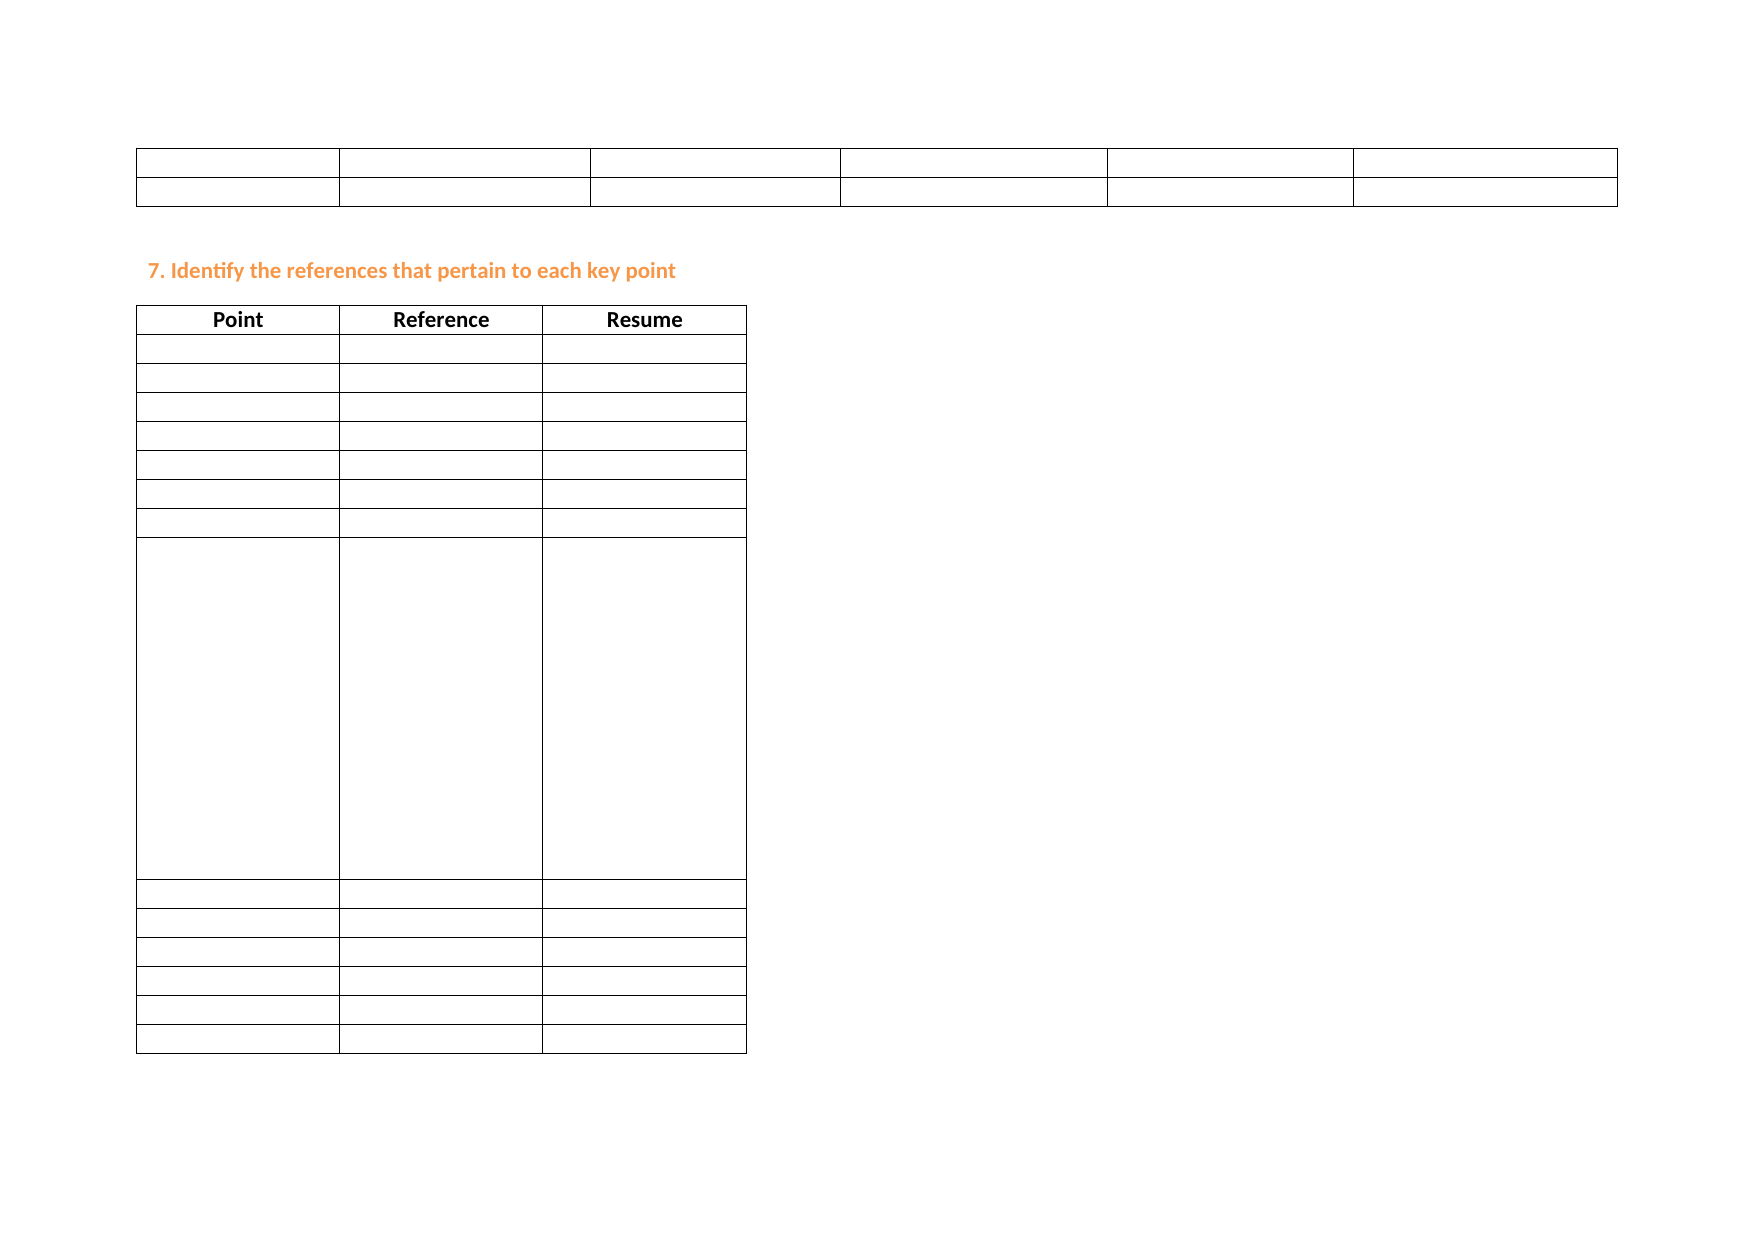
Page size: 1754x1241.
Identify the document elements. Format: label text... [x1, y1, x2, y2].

table_cell [543, 880, 746, 908]
table_cell [543, 1025, 746, 1053]
table_cell [841, 178, 1107, 206]
table_cell [137, 393, 339, 421]
table_cell [543, 451, 746, 479]
table_cell [137, 422, 339, 450]
table_cell [543, 909, 746, 937]
table_cell [340, 909, 542, 937]
table_cell [137, 178, 339, 206]
table_cell [591, 149, 840, 177]
table_cell [340, 509, 542, 537]
table_cell [340, 880, 542, 908]
table_cell [340, 967, 542, 995]
table_header Resume [543, 306, 746, 334]
table_cell [1108, 149, 1353, 177]
table_cell [340, 335, 542, 363]
table_cell [340, 996, 542, 1024]
table_cell [340, 938, 542, 966]
table_cell [137, 967, 339, 995]
table_cell [137, 451, 339, 479]
table_cell [1354, 178, 1617, 206]
table_cell [137, 1025, 339, 1053]
table_cell [340, 149, 590, 177]
table_cell [137, 909, 339, 937]
table_cell [137, 480, 339, 508]
table_cell [340, 393, 542, 421]
table_cell [340, 1025, 542, 1053]
table_cell [1108, 178, 1353, 206]
table_cell [1354, 149, 1617, 177]
table_cell [543, 480, 746, 508]
table_cell [543, 509, 746, 537]
table_cell [137, 364, 339, 392]
table_cell [340, 480, 542, 508]
table_cell [137, 335, 339, 363]
text 7. Identify the references that pertain to each key point [148, 256, 1606, 284]
table_cell [543, 996, 746, 1024]
table_cell [543, 335, 746, 363]
table_cell [543, 938, 746, 966]
table_cell [543, 967, 746, 995]
table_cell [137, 509, 339, 537]
table_cell [137, 880, 339, 908]
table_cell [543, 538, 746, 878]
table_cell [137, 938, 339, 966]
table_cell [543, 393, 746, 421]
table_cell [543, 422, 746, 450]
table_cell [591, 178, 840, 206]
table_header Reference [340, 306, 542, 334]
table_cell [841, 149, 1107, 177]
table_cell [137, 149, 339, 177]
table_cell [340, 364, 542, 392]
table_cell [137, 538, 339, 878]
table_cell [340, 538, 542, 878]
table_cell [137, 996, 339, 1024]
table_cell [340, 451, 542, 479]
table_header Point [137, 306, 339, 334]
table_cell [543, 364, 746, 392]
table_cell [340, 422, 542, 450]
table_cell [340, 178, 590, 206]
